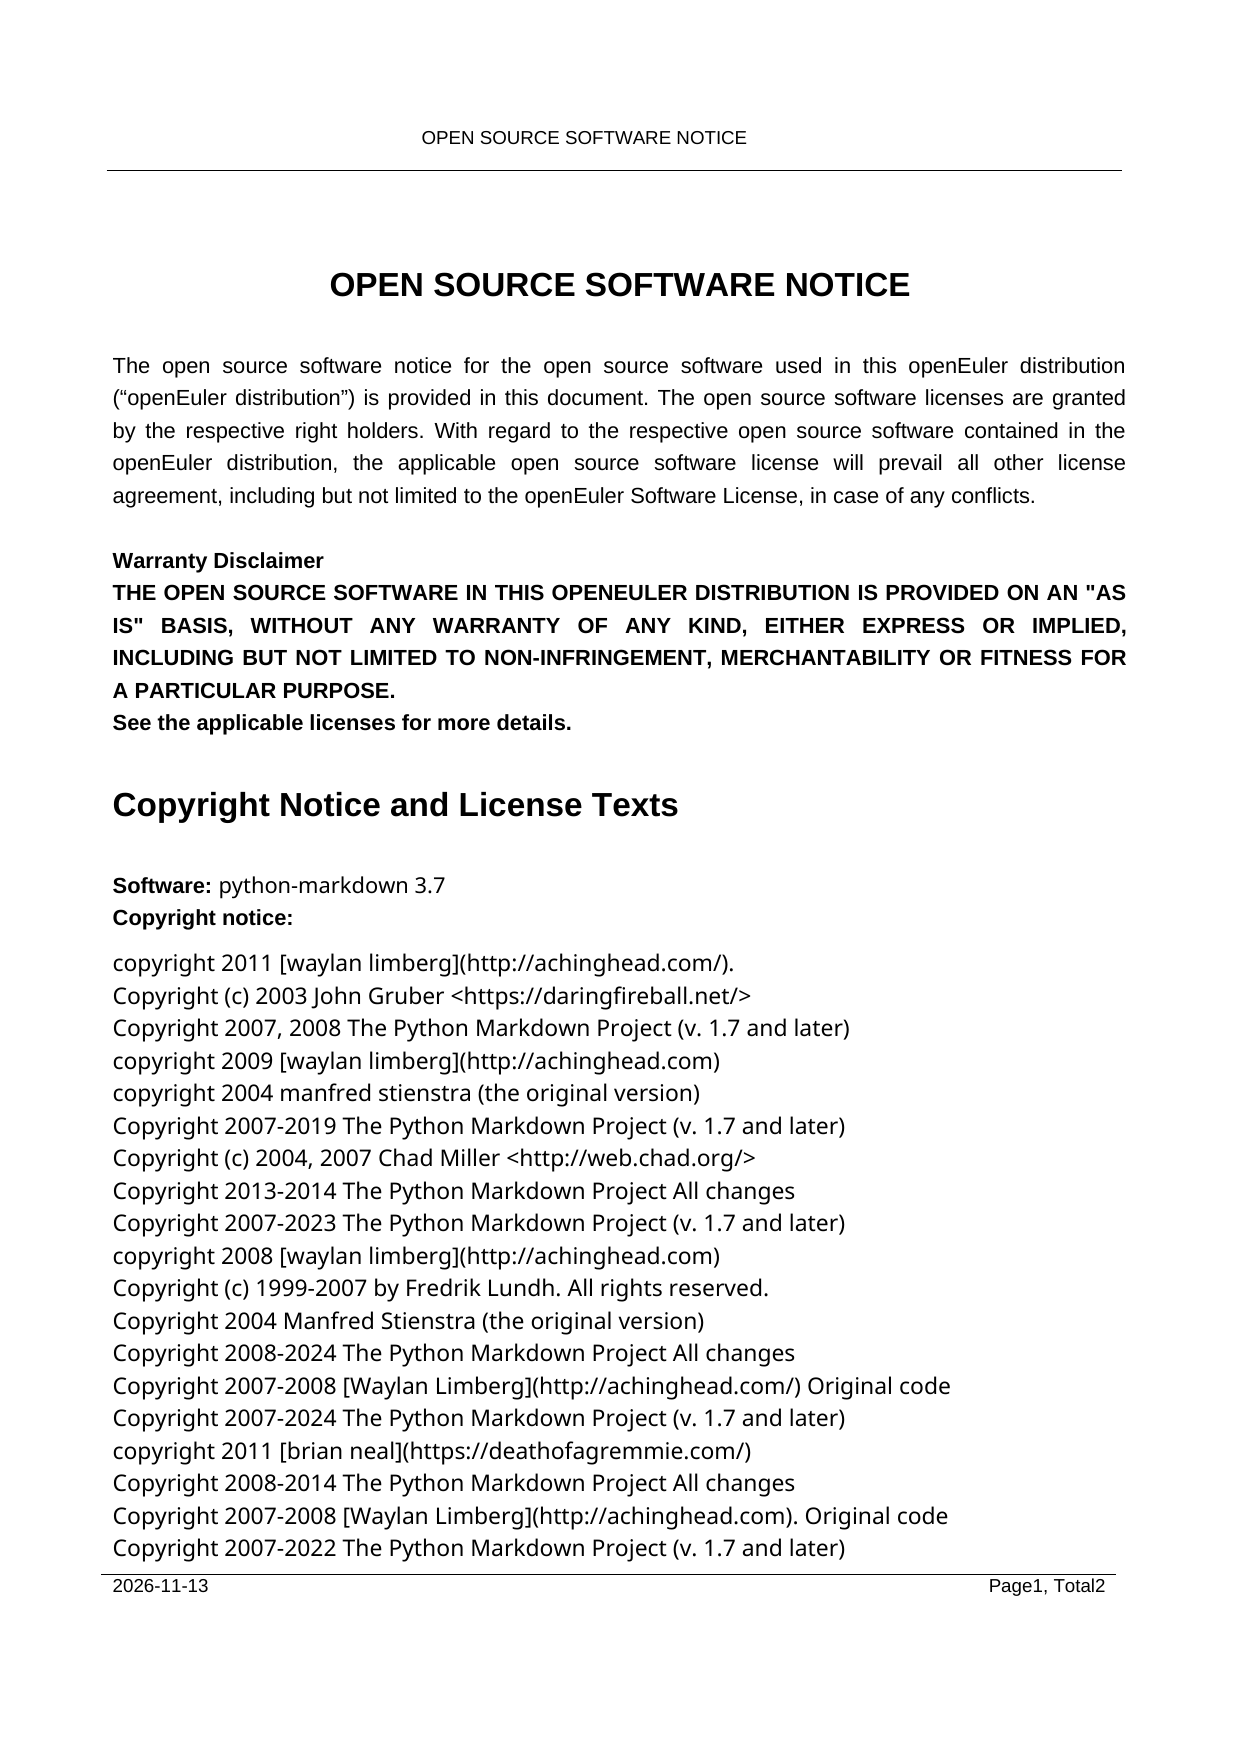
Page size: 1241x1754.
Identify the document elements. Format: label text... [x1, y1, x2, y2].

text THE OPEN SOURCE SOFTWARE IN THIS OPENEULER DISTRIBUTION IS PROVIDED ON AN "AS IS" BASIS, WITHOUT ANY WARRANTY OF ANY KIND, EITHER EXPRESS OR IMPLIED, INCLUDING BUT NOT LIMITED TO NON-INFRINGEMENT, MERCHANTABILITY OR FITNESS FOR A PARTICULAR PURPOSE. See the applicable licenses for more details. [112, 576, 1128, 739]
text Warranty Disclaimer [112, 544, 1128, 576]
title Software: python-markdown 3.7 [112, 869, 1128, 901]
text Copyright notice: [112, 901, 1128, 934]
text OPEN SOURCE SOFTWARE NOTICE [112, 251, 1128, 316]
text Copyright Notice and License Texts [112, 771, 1128, 836]
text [112, 947, 1128, 1564]
text The open source software notice for the open source software used in this openEuler distribution (“openEuler distribution”) is provided in this document. The open source software licenses are granted by the respective right holders. With regard to the respective open source software contained in the openEuler distribution, the applicable open source software license will prevail all other license agreement, including but not limited to the openEuler Software License, in case of any conflicts. [112, 349, 1128, 511]
